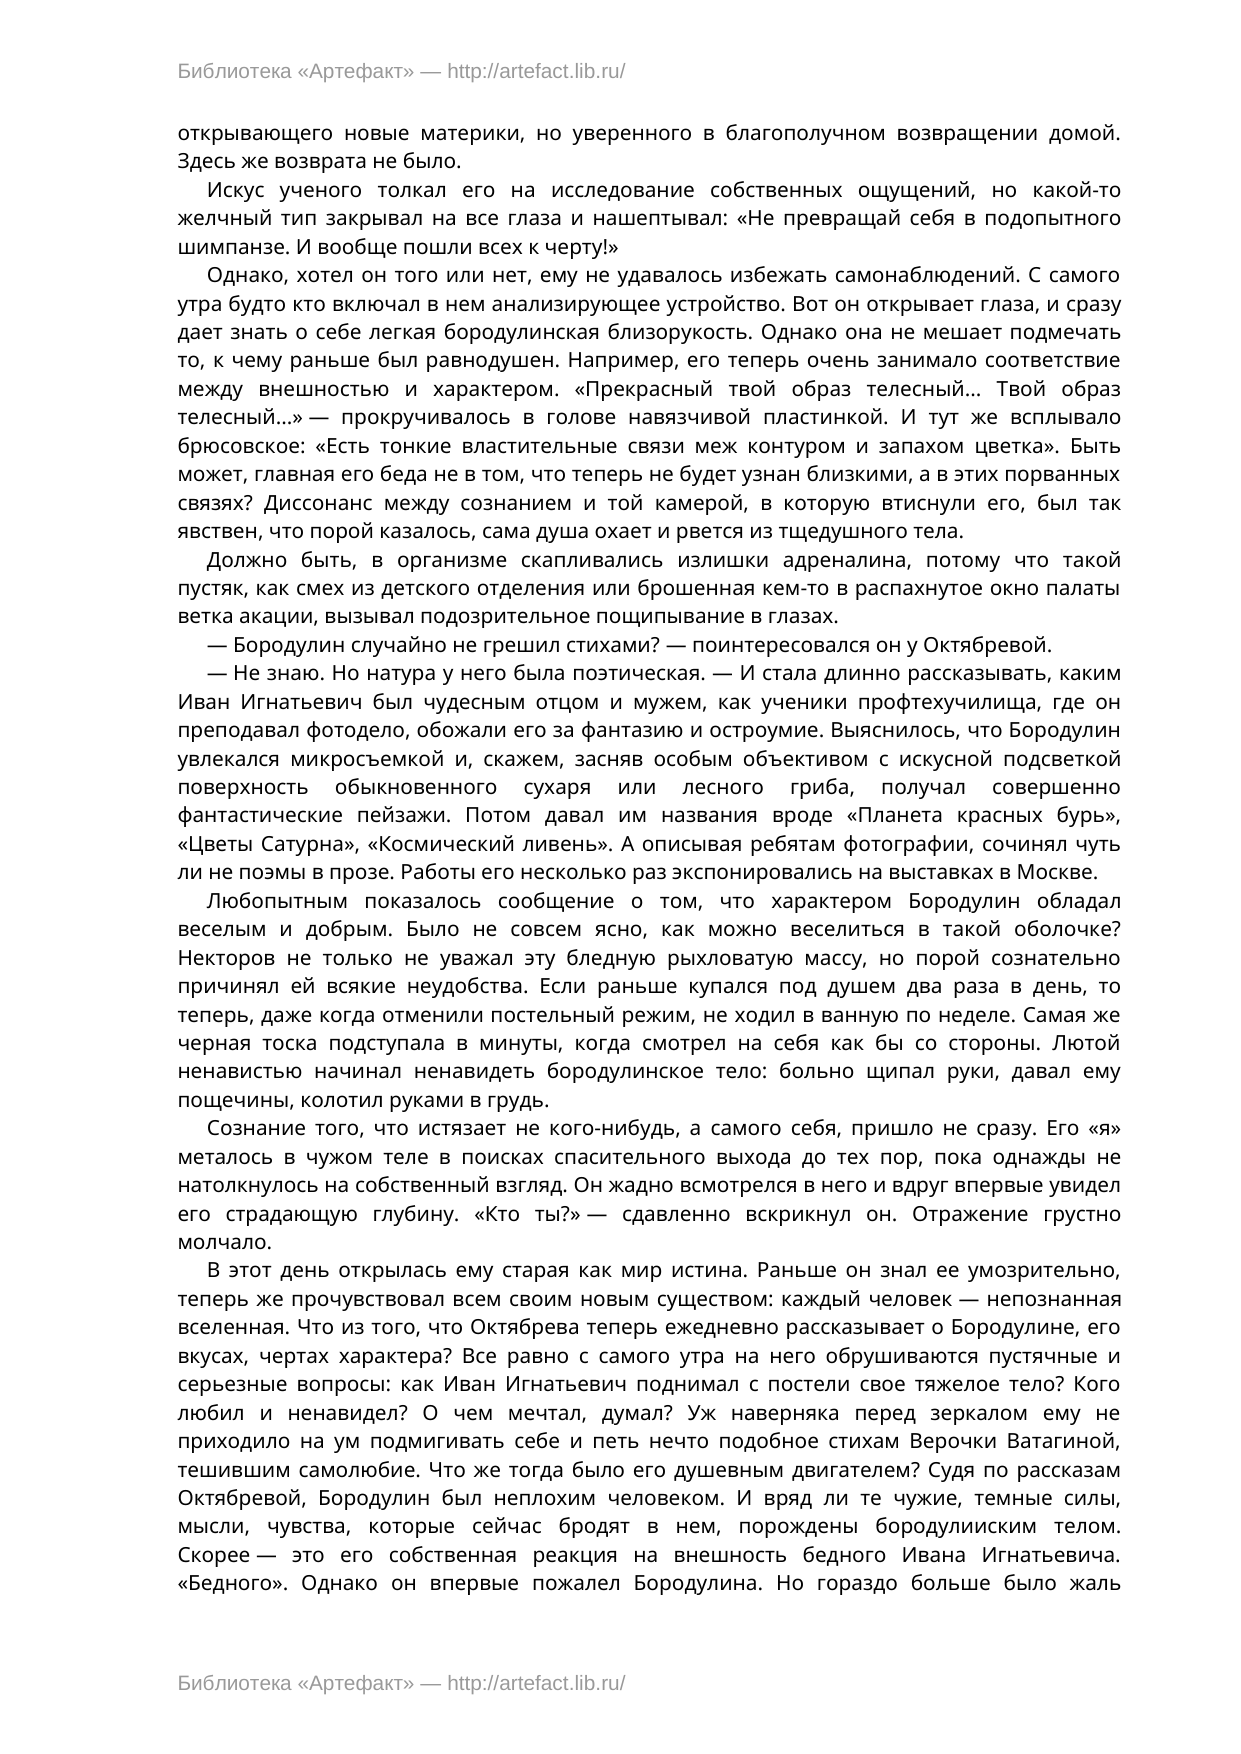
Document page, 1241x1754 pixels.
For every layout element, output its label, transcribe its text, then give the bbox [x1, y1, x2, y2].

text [177, 118, 1122, 175]
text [177, 1256, 1122, 1597]
text Любопытным показалось сообщение о том, что характером Бородулин обладал веселым и добрым. Было не совсем ясно, как можно веселиться в такой оболочке? Некторов не только не уважал эту бледную рыхловатую массу, но порой сознательно причинял ей всякие неудобства. Если раньше купался под душем два раза в день, то теперь, даже когда отменили постельный режим, не ходил в ванную по неделе. Самая же черная тоска подступала в минуты, когда смотрел на себя как бы со стороны. Лютой ненавистью начинал ненавидеть бородулинское тело: больно щипал руки, давал ему пощечины, колотил руками в грудь. [177, 886, 1122, 1113]
text Искус ученого толкал его на исследование собственных ощущений, но какой-то желчный тип закрывал на все глаза и нашептывал: «Не превращай себя в подопытного шимпанзе. И вообще пошли всех к черту!» [177, 175, 1122, 260]
text Должно быть, в организме скапливались излишки адреналина, потому что такой пустяк, как смех из детского отделения или брошенная кем-то в распахнутое окно палаты ветка акации, вызывал подозрительное пощипывание в глазах. [177, 545, 1122, 630]
text Однако, хотел он того или нет, ему не удавалось избежать самонаблюдений. С самого утра будто кто включал в нем анализирующее устройство. Вот он открывает глаза, и сразу дает знать о себе легкая бородулинская близорукость. Однако она не мешает подмечать то, к чему раньше был равнодушен. Например, его теперь очень занимало соответствие между внешностью и характером. «Прекрасный твой образ телесный... Твой образ телесный...» — прокручивалось в голове навязчивой пластинкой. И тут же всплывало брюсовское: «Есть тонкие властительные связи меж контуром и запахом цветка». Быть может, главная его беда не в том, что теперь не будет узнан близкими, а в этих порванных связях? Диссонанс между сознанием и той камерой, в которую втиснули его, был так явствен, что порой казалось, сама душа охает и рвется из тщедушного тела. [177, 260, 1122, 545]
text — Бородулин случайно не грешил стихами? — поинтересовался он у Октябревой. [177, 630, 1122, 658]
text Сознание того, что истязает не кого-нибудь, а самого себя, пришло не сразу. Его «я» металось в чужом теле в поисках спасительного выхода до тех пор, пока однажды не натолкнулось на собственный взгляд. Он жадно всмотрелся в него и вдруг впервые увидел его страдающую глубину. «Кто ты?» — сдавленно вскрикнул он. Отражение грустно молчало. [177, 1113, 1122, 1256]
text — Не знаю. Но натура у него была поэтическая. — И стала длинно рассказывать, каким Иван Игнатьевич был чудесным отцом и мужем, как ученики профтехучилища, где он преподавал фотодело, обожали его за фантазию и остроумие. Выяснилось, что Бородулин увлекался микросъемкой и, скажем, засняв особым объективом с искусной подсветкой поверхность обыкновенного сухаря или лесного гриба, получал совершенно фантастические пейзажи. Потом давал им названия вроде «Планета красных бурь», «Цветы Сатурна», «Космический ливень». А описывая ребятам фотографии, сочинял чуть ли не поэмы в прозе. Работы его несколько раз экспонировались на выставках в Москве. [177, 658, 1122, 886]
